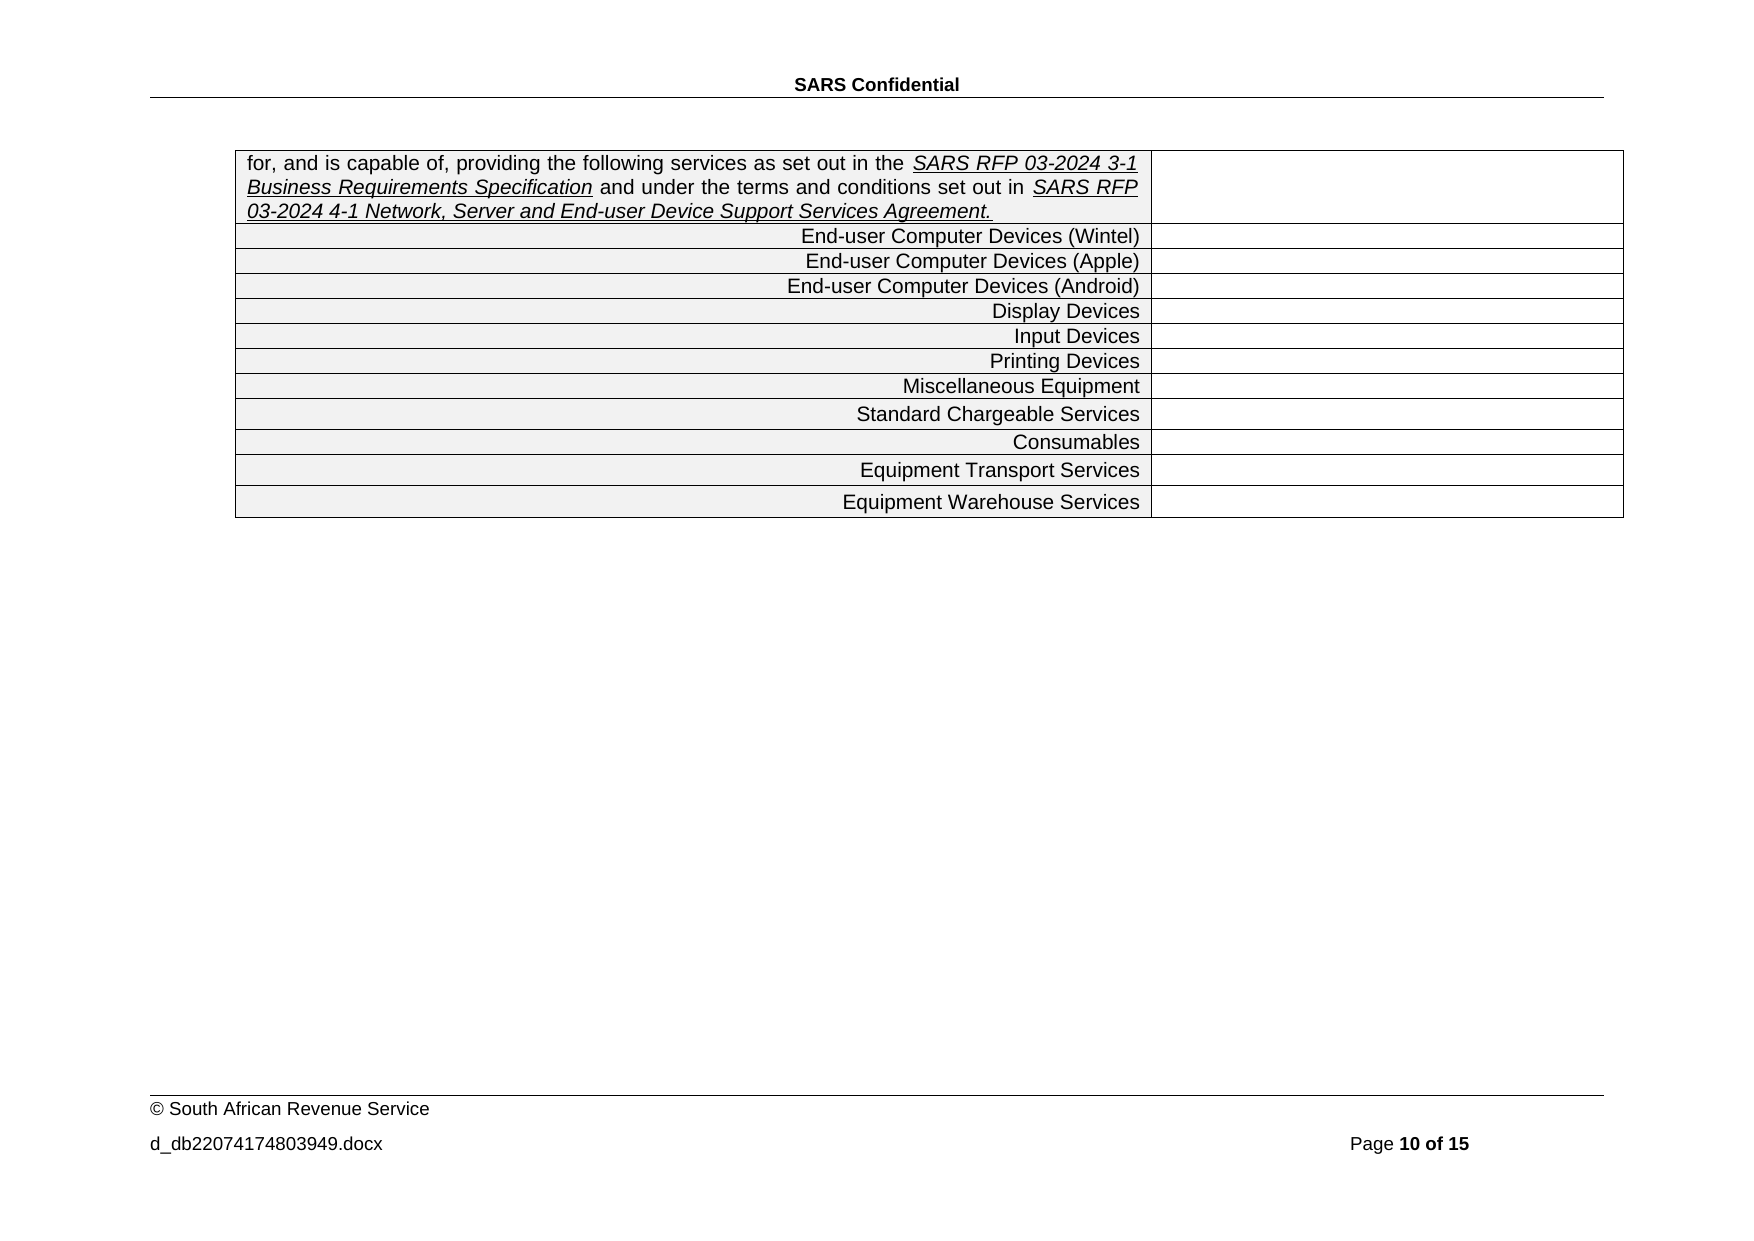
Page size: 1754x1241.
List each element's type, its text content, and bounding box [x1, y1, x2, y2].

table_cell End-user Computer Devices (Apple) [236, 249, 1151, 273]
table_cell [1152, 430, 1623, 454]
table_cell Equipment Transport Services [236, 455, 1151, 485]
table_cell End-user Computer Devices (Android) [236, 274, 1151, 298]
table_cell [236, 151, 1151, 223]
table_cell [1152, 455, 1623, 485]
table_cell Display Devices [236, 299, 1151, 323]
table_cell Standard Chargeable Services [236, 399, 1151, 429]
table_cell [1152, 486, 1623, 517]
table_cell Miscellaneous Equipment [236, 374, 1151, 398]
table_cell Consumables [236, 430, 1151, 454]
table_cell [1152, 324, 1623, 348]
table_cell [1152, 224, 1623, 248]
table_cell [1152, 374, 1623, 398]
table_cell Printing Devices [236, 349, 1151, 373]
table_cell [1152, 349, 1623, 373]
table_cell Input Devices [236, 324, 1151, 348]
table_cell [1152, 274, 1623, 298]
table_cell [1152, 249, 1623, 273]
table_cell Equipment Warehouse Services [236, 486, 1151, 517]
table_cell [1152, 399, 1623, 429]
table_cell End-user Computer Devices (Wintel) [236, 224, 1151, 248]
table_cell [1152, 299, 1623, 323]
